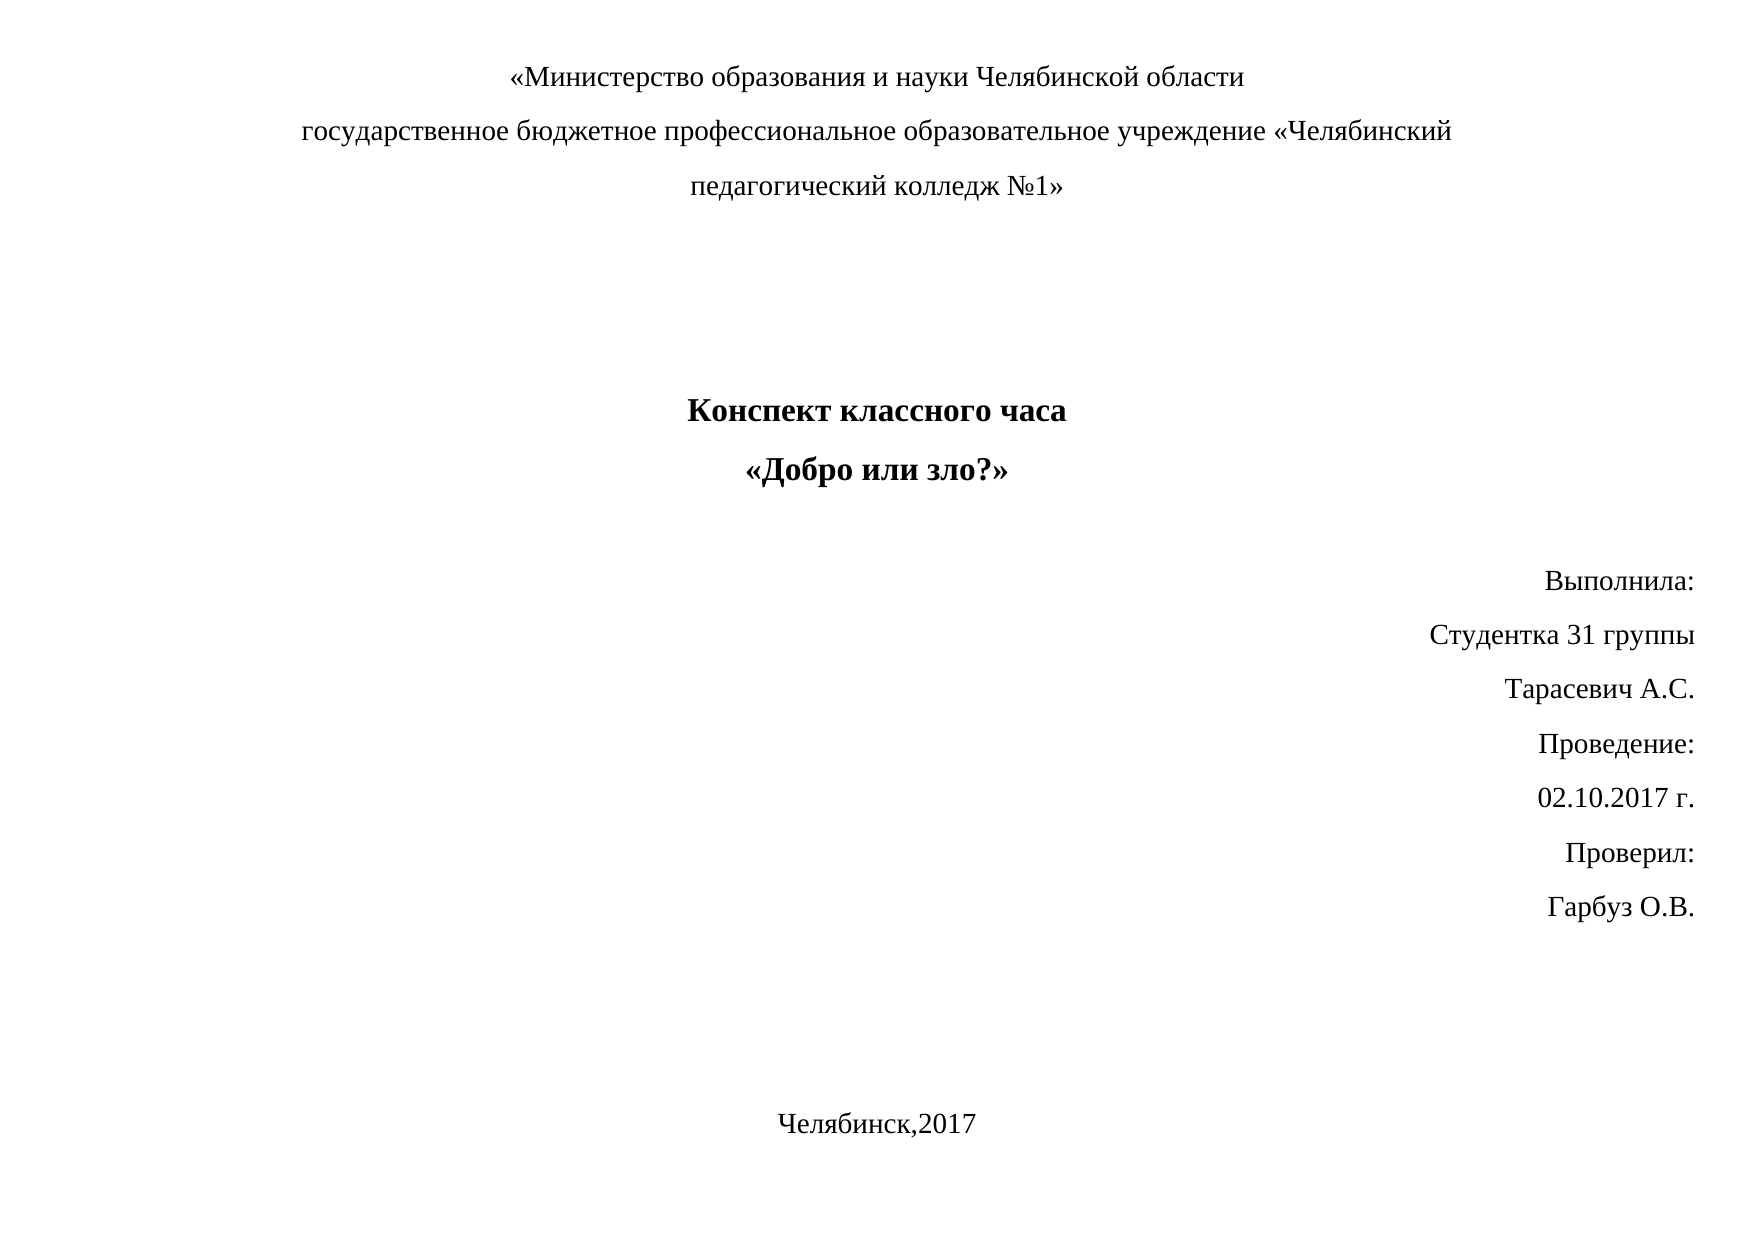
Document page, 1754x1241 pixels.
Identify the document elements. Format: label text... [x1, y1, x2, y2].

text Конспект классного часа [59, 390, 1695, 428]
text Проверил: [59, 835, 1695, 868]
text Гарбуз О.В. [59, 889, 1695, 923]
text Тарасевич А.С. [59, 672, 1695, 705]
text «Добро или зло?» [59, 449, 1695, 488]
text Челябинск,2017 [59, 1107, 1695, 1140]
text Проведение: [59, 726, 1695, 759]
text 02.10.2017 г. [59, 780, 1695, 814]
text государственное бюджетное профессиональное образовательное учреждение «Челябинский [59, 113, 1695, 147]
text Выполнила: [59, 563, 1695, 596]
text педагогический колледж №1» [59, 168, 1695, 201]
text Студентка 31 группы [59, 617, 1695, 651]
text «Министерство образования и науки Челябинской области [59, 59, 1695, 93]
